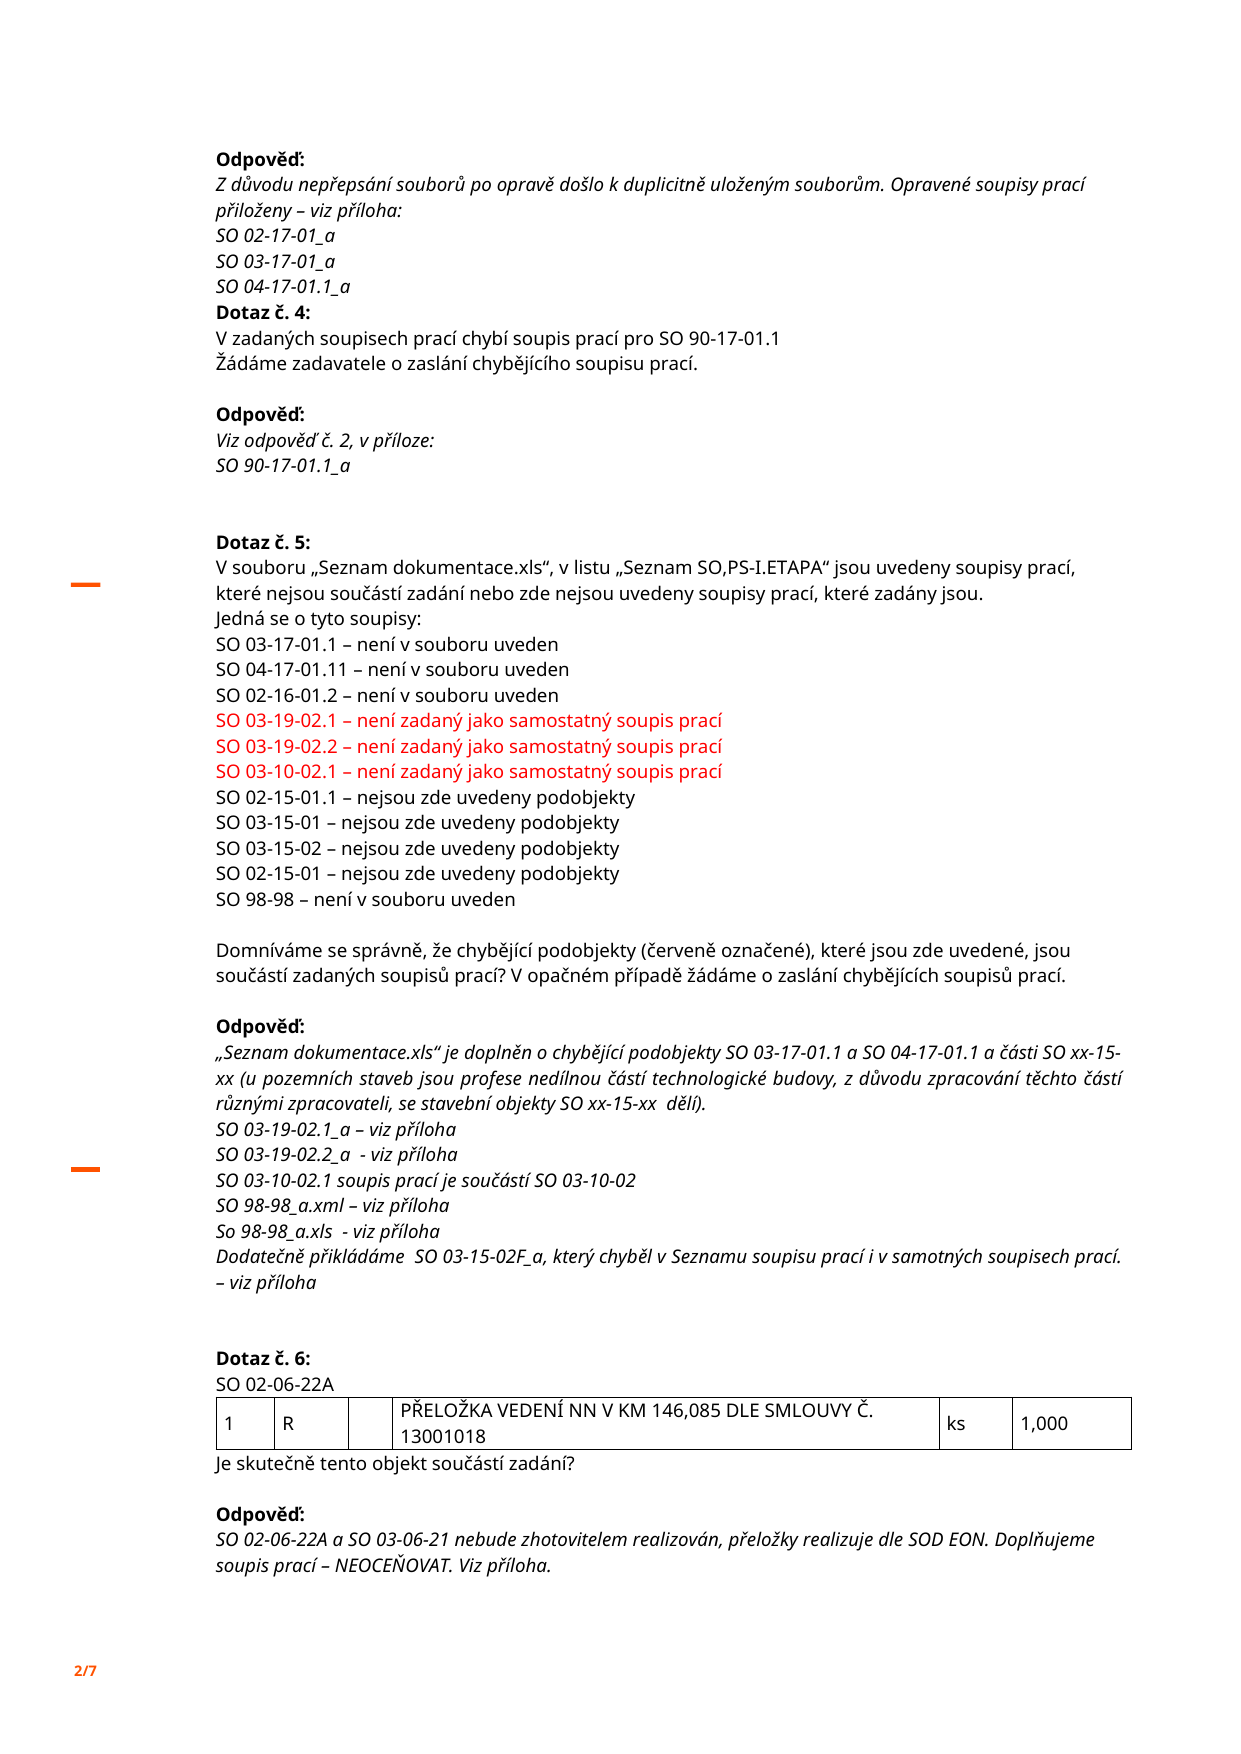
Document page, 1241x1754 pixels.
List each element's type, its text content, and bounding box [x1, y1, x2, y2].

text „Seznam dokumentace.xls“ je doplněn o chybějící podobjekty SO 03-17-01.1 a SO 04-17-01.1 a části SO xx-15-xx (u pozemních staveb jsou profese nedílnou částí technologické budovy, z důvodu zpracování těchto částí různými zpracovateli, se stavební objekty SO xx-15-xx dělí). [216, 1039, 1122, 1116]
text SO 03-17-01_a [216, 248, 1122, 274]
text Odpověď: [216, 401, 1122, 427]
text Odpověď: [216, 121, 1122, 172]
text SO 03-19-02.2_a - viz příloha [216, 1141, 1122, 1167]
text SO 02-15-01 – nejsou zde uvedeny podobjekty [216, 861, 1122, 886]
text Žádáme zadavatele o zaslání chybějícího soupisu prací. [216, 350, 1122, 376]
table_header [349, 1398, 392, 1449]
text SO 04-17-01.1_a [216, 274, 1122, 299]
text Dodatečně přikládáme SO 03-15-02F_a, který chyběl v Seznamu soupisu prací i v samotných soupisech prací. – viz příloha [216, 1243, 1122, 1294]
text Dotaz č. 5: [216, 529, 1122, 554]
text SO 03-17-01.1 – není v souboru uveden [216, 631, 1122, 657]
text SO 02-06-22A a SO 03-06-21 nebude zhotovitelem realizován, přeložky realizuje dle SOD EON. Doplňujeme soupis prací – NEOCEŇOVAT. Viz příloha. [216, 1526, 1122, 1577]
text Dotaz č. 4: [216, 299, 1122, 325]
text Domníváme se správně, že chybějící podobjekty (červeně označené), které jsou zde uvedené, jsou součástí zadaných soupisů prací? V opačném případě žádáme o zaslání chybějících soupisů prací. [216, 937, 1122, 988]
table_header 1 [217, 1398, 274, 1449]
text Jedná se o tyto soupisy: [216, 606, 1122, 631]
text So 98-98_a.xls - viz příloha [216, 1218, 1122, 1243]
text SO 98-98_a.xml – viz příloha [216, 1192, 1122, 1218]
text SO 03-19-02.1_a – viz příloha [216, 1116, 1122, 1141]
text SO 02-06-22A [216, 1371, 1122, 1397]
text SO 03-10-02.1 – není zadaný jako samostatný soupis prací [216, 759, 1122, 784]
table_header ks [940, 1398, 1012, 1449]
text SO 02-15-01.1 – nejsou zde uvedeny podobjekty [216, 784, 1122, 810]
text V souboru „Seznam dokumentace.xls“, v listu „Seznam SO,PS-I.ETAPA“ jsou uvedeny soupisy prací, které nejsou součástí zadání nebo zde nejsou uvedeny soupisy prací, které zadány jsou. [216, 554, 1122, 606]
text SO 02-16-01.2 – není v souboru uveden [216, 682, 1122, 708]
table_header 1,000 [1013, 1398, 1131, 1449]
text Odpověď: [216, 1501, 1122, 1526]
text SO 02-17-01_a [216, 223, 1122, 248]
text Je skutečně tento objekt součástí zadání? [216, 1450, 1122, 1475]
text SO 03-15-01 – nejsou zde uvedeny podobjekty [216, 810, 1122, 835]
text SO 90-17-01.1_a [216, 452, 1122, 478]
text SO 03-19-02.1 – není zadaný jako samostatný soupis prací [216, 708, 1122, 733]
text SO 03-15-02 – nejsou zde uvedeny podobjekty [216, 835, 1122, 861]
text V zadaných soupisech prací chybí soupis prací pro SO 90-17-01.1 [216, 325, 1122, 350]
table_header PŘELOŽKA VEDENÍ NN V KM 146,085 DLE SMLOUVY Č. 13001018 [393, 1398, 939, 1449]
text SO 04-17-01.11 – není v souboru uveden [216, 657, 1122, 682]
text Dotaz č. 6: [216, 1346, 1122, 1371]
text SO 03-19-02.2 – není zadaný jako samostatný soupis prací [216, 733, 1122, 759]
text SO 98-98 – není v souboru uveden [216, 886, 1122, 912]
text Viz odpověď č. 2, v příloze: [216, 427, 1122, 452]
table_header R [275, 1398, 348, 1449]
text Odpověď: [216, 988, 1122, 1039]
text Z důvodu nepřepsání souborů po opravě došlo k duplicitně uloženým souborům. Opravené soupisy prací přiloženy – viz příloha: [216, 172, 1122, 223]
text SO 03-10-02.1 soupis prací je součástí SO 03-10-02 [216, 1167, 1122, 1192]
